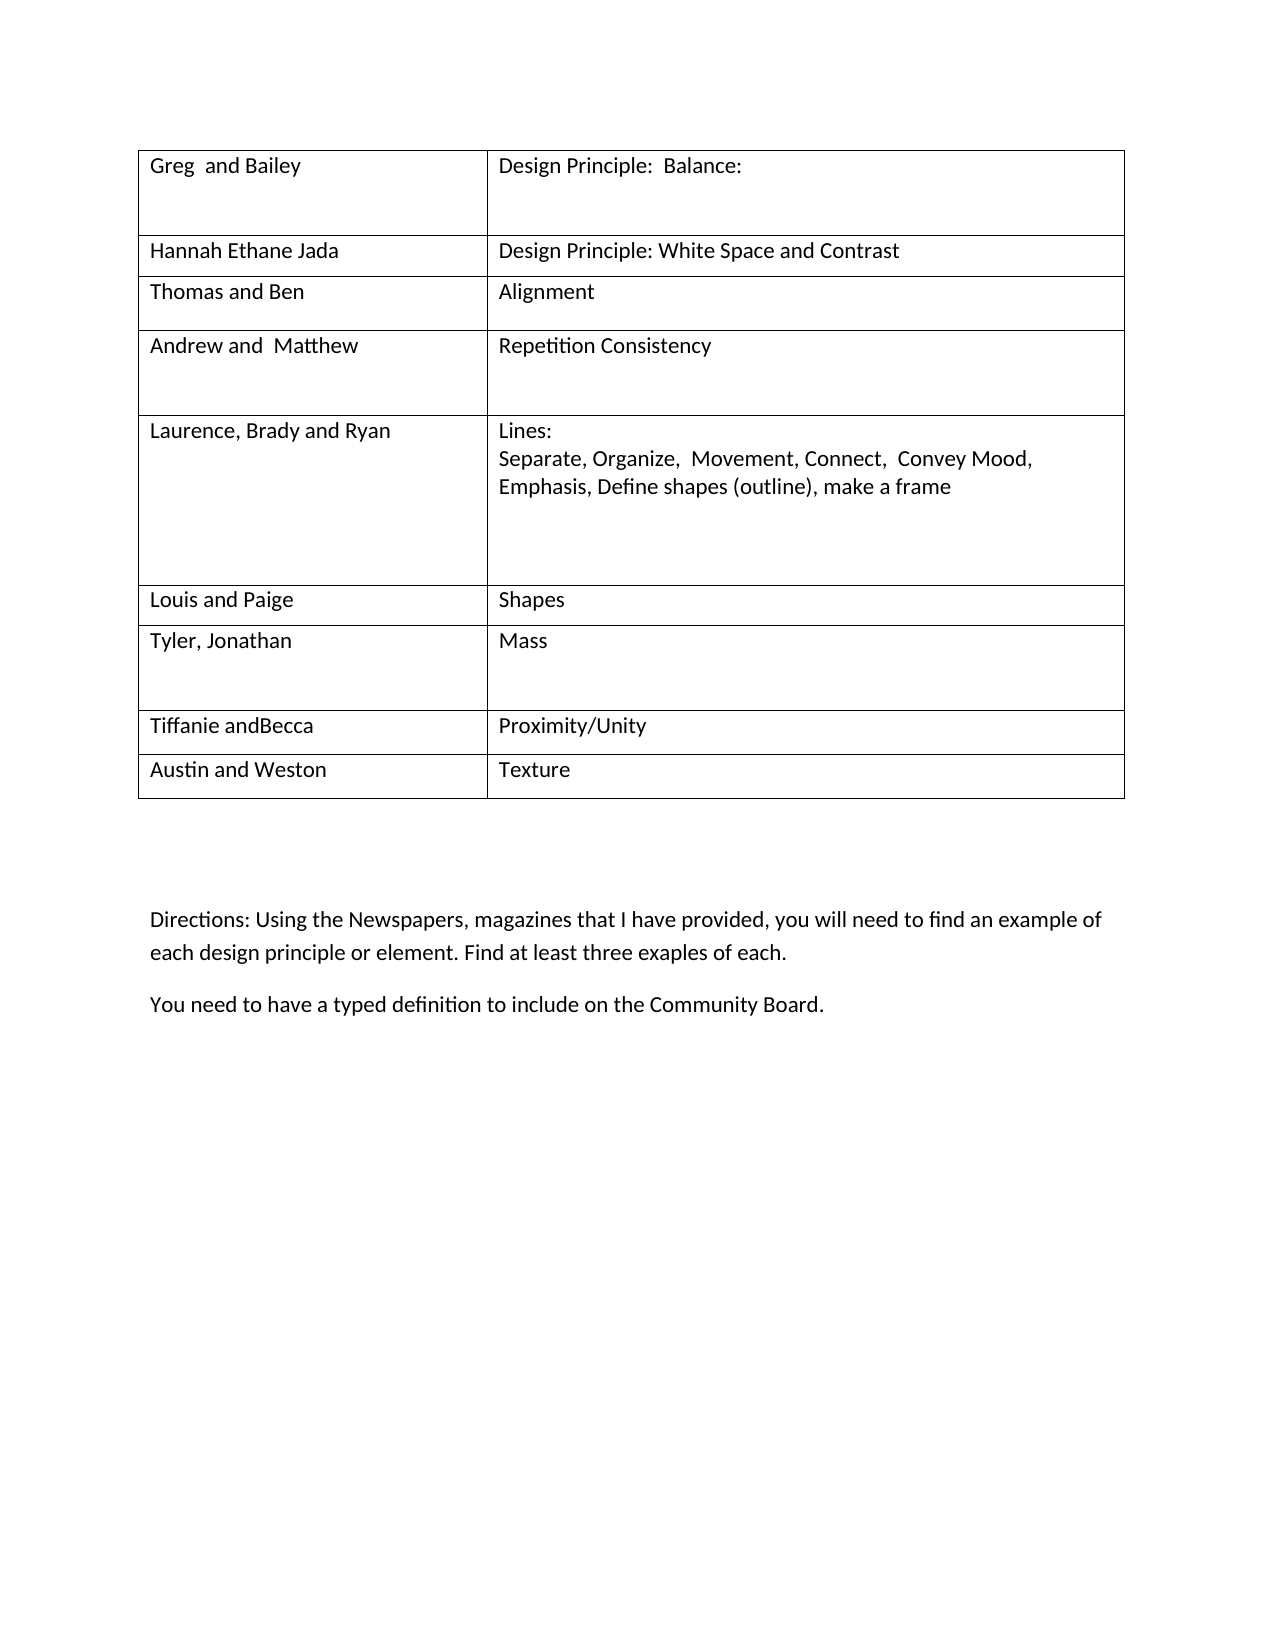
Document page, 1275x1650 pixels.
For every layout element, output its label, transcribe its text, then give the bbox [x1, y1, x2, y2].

table_cell Thomas and Ben [139, 277, 487, 330]
table_header Greg and Bailey [139, 151, 487, 235]
table_cell Laurence, Brady and Ryan [139, 416, 487, 584]
table_cell Mass [488, 626, 1124, 710]
table_cell Andrew and Matthew [139, 331, 487, 415]
table_cell Texture [488, 755, 1124, 798]
table_header Design Principle: Balance: [488, 151, 1124, 235]
table_cell Alignment [488, 277, 1124, 330]
table_cell Shapes [488, 586, 1124, 625]
table_cell Hannah Ethane Jada [139, 236, 487, 276]
text Directions: Using the Newspapers, magazines that I have provided, you will need to find an example of each design principle or element. Find at least three exaples of each. [150, 905, 1125, 966]
table_cell Tiffanie andBecca [139, 711, 487, 754]
table_cell Austin and Weston [139, 755, 487, 798]
text You need to have a typed definition to include on the Community Board. [150, 991, 1125, 1019]
table_cell Proximity/Unity [488, 711, 1124, 754]
table_cell Tyler, Jonathan [139, 626, 487, 710]
table_cell Louis and Paige [139, 586, 487, 625]
table_cell Design Principle: White Space and Contrast [488, 236, 1124, 276]
table_cell Lines: Separate, Organize, Movement, Connect, Convey Mood, Emphasis, Define shapes (outline), make a frame [488, 416, 1124, 584]
table_cell Repetition Consistency [488, 331, 1124, 415]
